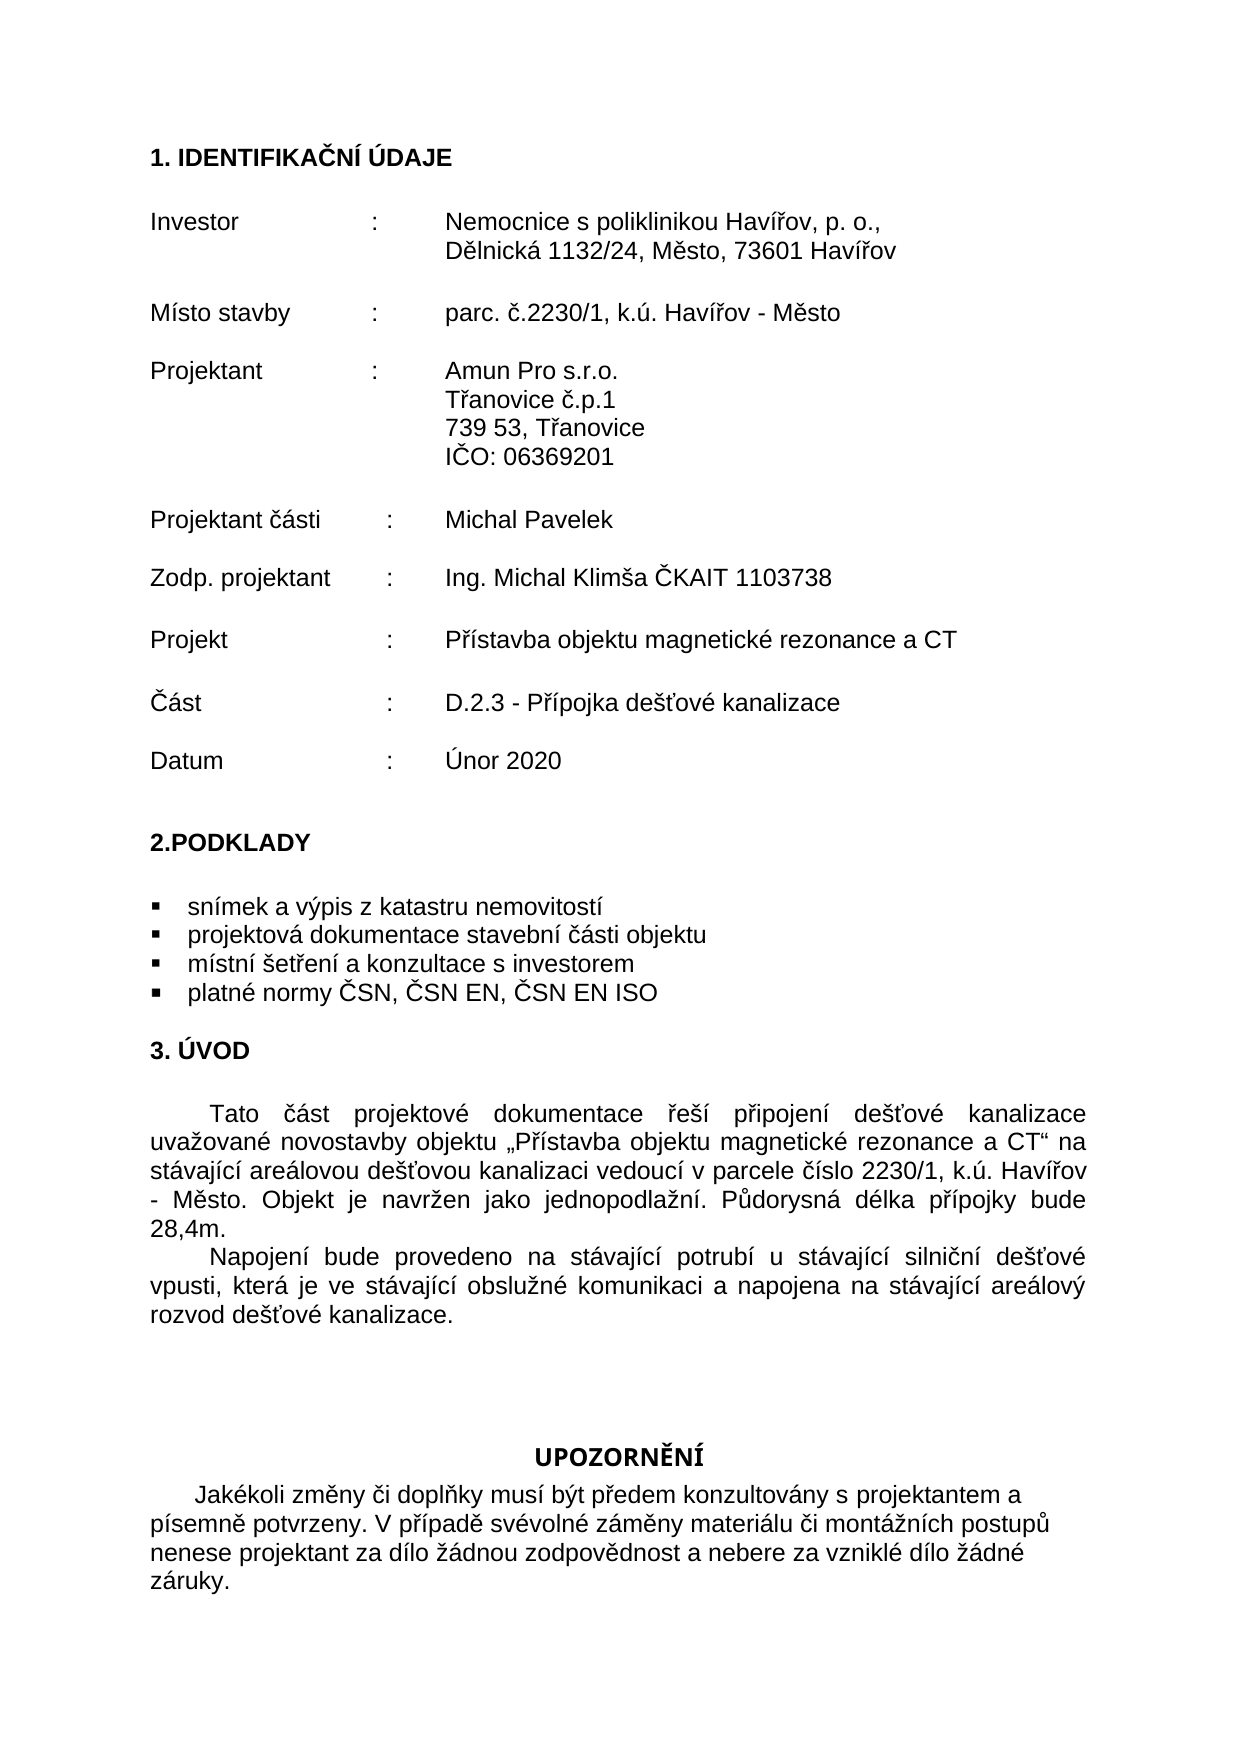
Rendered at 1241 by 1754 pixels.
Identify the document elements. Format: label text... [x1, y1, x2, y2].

text Dělnická 1132/24, Město, 73601 Havířov [371, 236, 1087, 264]
text Tato část projektové dokumentace řeší připojení dešťové kanalizace uvažované novostavby objektu „Přístavba objektu magnetické rezonance a CT“ na stávající areálovou dešťovou kanalizaci vedoucí v parcele číslo 2230/1, k.ú. Havířov - Město. Objekt je navržen jako jednopodlažní. Půdorysná délka přípojky bude 28,4m. [150, 1098, 1087, 1242]
text IČO: 06369201 [150, 442, 1087, 471]
list snímek a výpis z katastru nemovitostí [150, 892, 1087, 920]
text 739 53, Třanovice [150, 413, 1087, 442]
text Třanovice č.p.1 [150, 385, 1087, 413]
text Část : D.2.3 - Přípojka dešťové kanalizace [150, 688, 1087, 717]
text Jakékoli změny či doplňky musí být předem konzultovány s projektantem a písemně potvrzeny. V případě svévolné záměny materiálu či montážních postupů nenese projektant za dílo žádnou zodpovědnost a nebere za vzniklé dílo žádné záruky. [150, 1480, 1087, 1595]
subtitle 1. Identifikační údaje [150, 143, 1087, 172]
text Místo stavby : parc. č.2230/1, k.ú. Havířov - Město [150, 298, 1087, 327]
subtitle UPOZORNĚNÍ [150, 1440, 1087, 1474]
text Projekt : Přístavba objektu magnetické rezonance a CT [150, 625, 1087, 654]
text 3. ÚVOD [150, 1036, 1087, 1064]
list projektová dokumentace stavební části objektu [150, 920, 1087, 949]
text Projektant části : Michal Pavelek [150, 505, 1087, 534]
list místní šetření a konzultace s investorem [150, 949, 1087, 978]
text Projektant : Amun Pro s.r.o. [150, 356, 1087, 385]
text Investor : Nemocnice s poliklinikou Havířov, p. o., [150, 207, 1087, 236]
subtitle 2.PODKLADY [150, 828, 1087, 857]
text Napojení bude provedeno na stávající potrubí u stávající silniční dešťové vpusti, která je ve stávající obslužné komunikaci a napojena na stávající areálový rozvod dešťové kanalizace. [150, 1242, 1087, 1328]
text Zodp. projektant : Ing. Michal Klimša ČKAIT 1103738 [150, 562, 1087, 591]
text Datum : Únor 2020 [150, 746, 1087, 774]
list platné normy ČSN, ČSN EN, ČSN EN ISO [150, 978, 1087, 1007]
